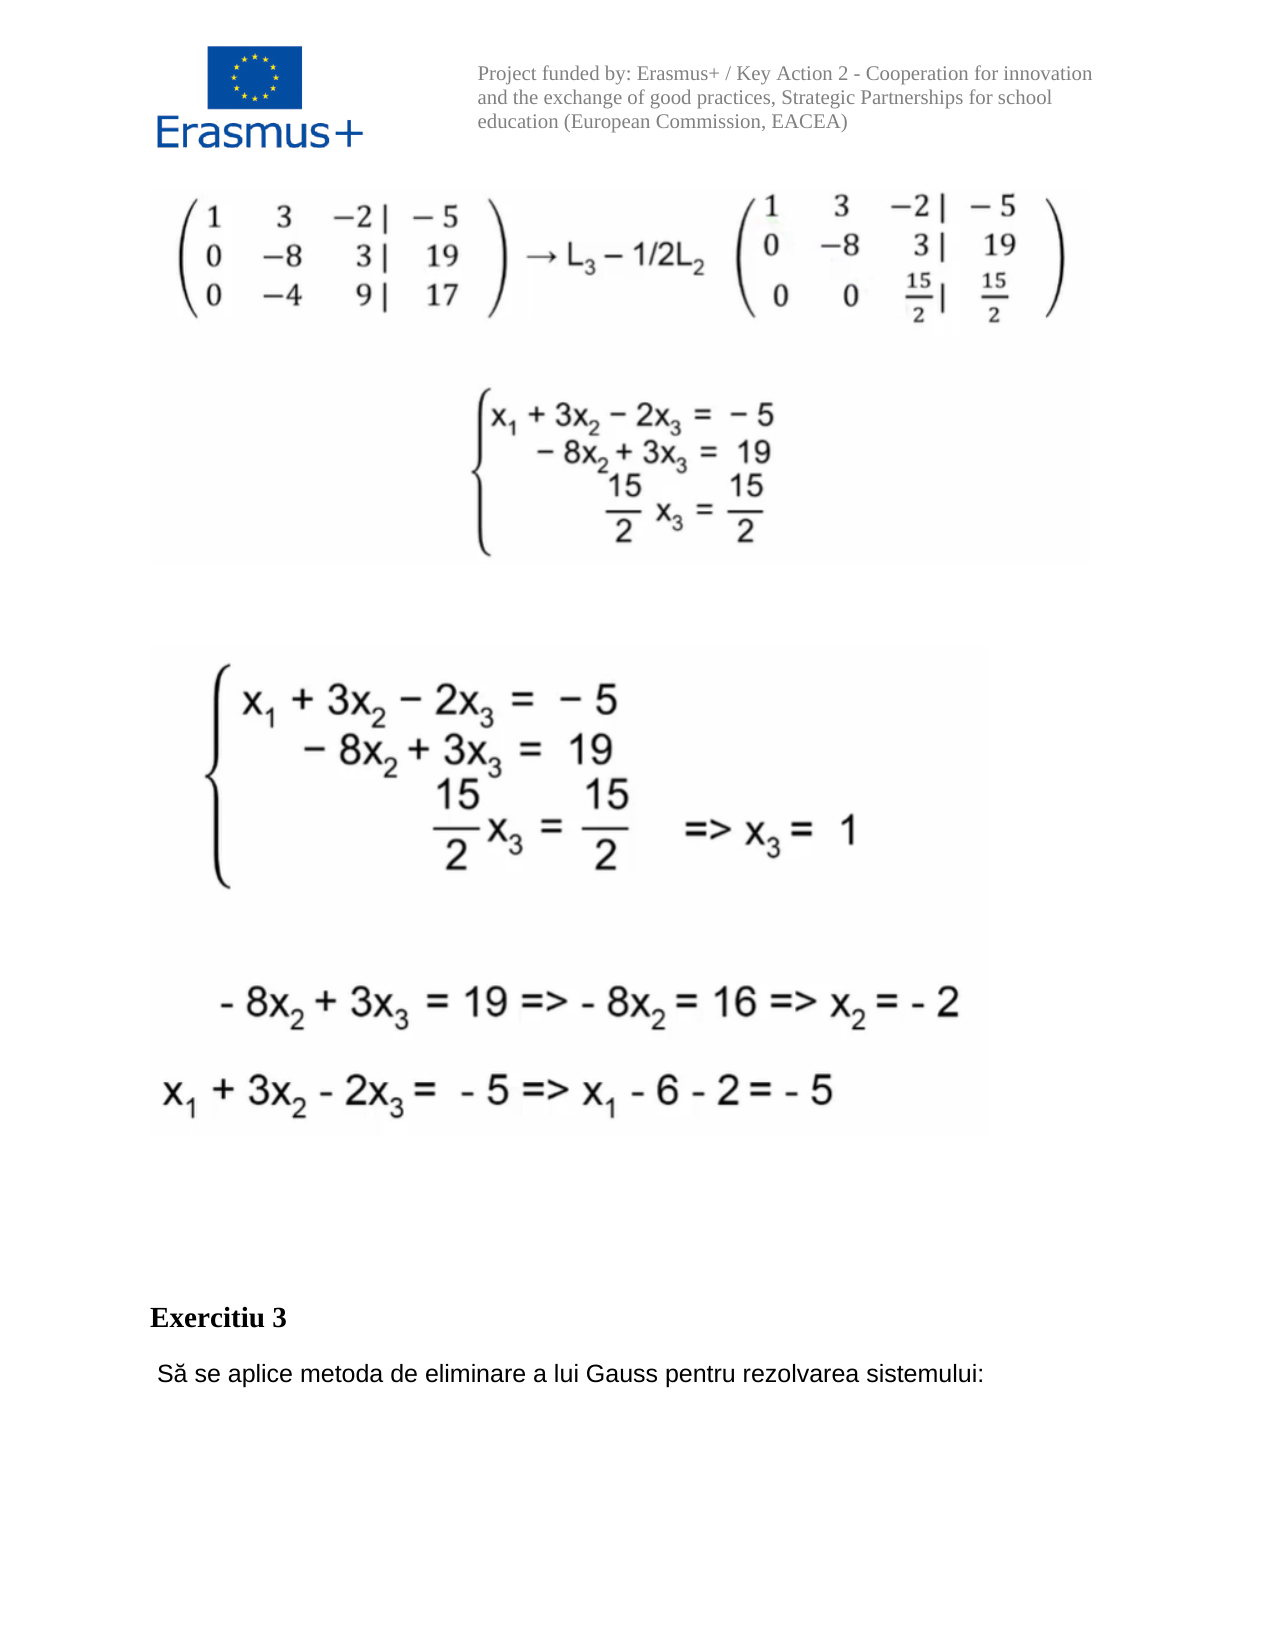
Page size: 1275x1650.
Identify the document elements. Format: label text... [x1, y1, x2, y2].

subtitle Exercitiu 3 [150, 1300, 1125, 1334]
picture [150, 28, 366, 150]
picture [150, 646, 988, 1135]
picture [150, 189, 1090, 564]
text Să se aplice metoda de eliminare a lui Gauss pentru rezolvarea sistemului: [150, 1359, 1125, 1387]
